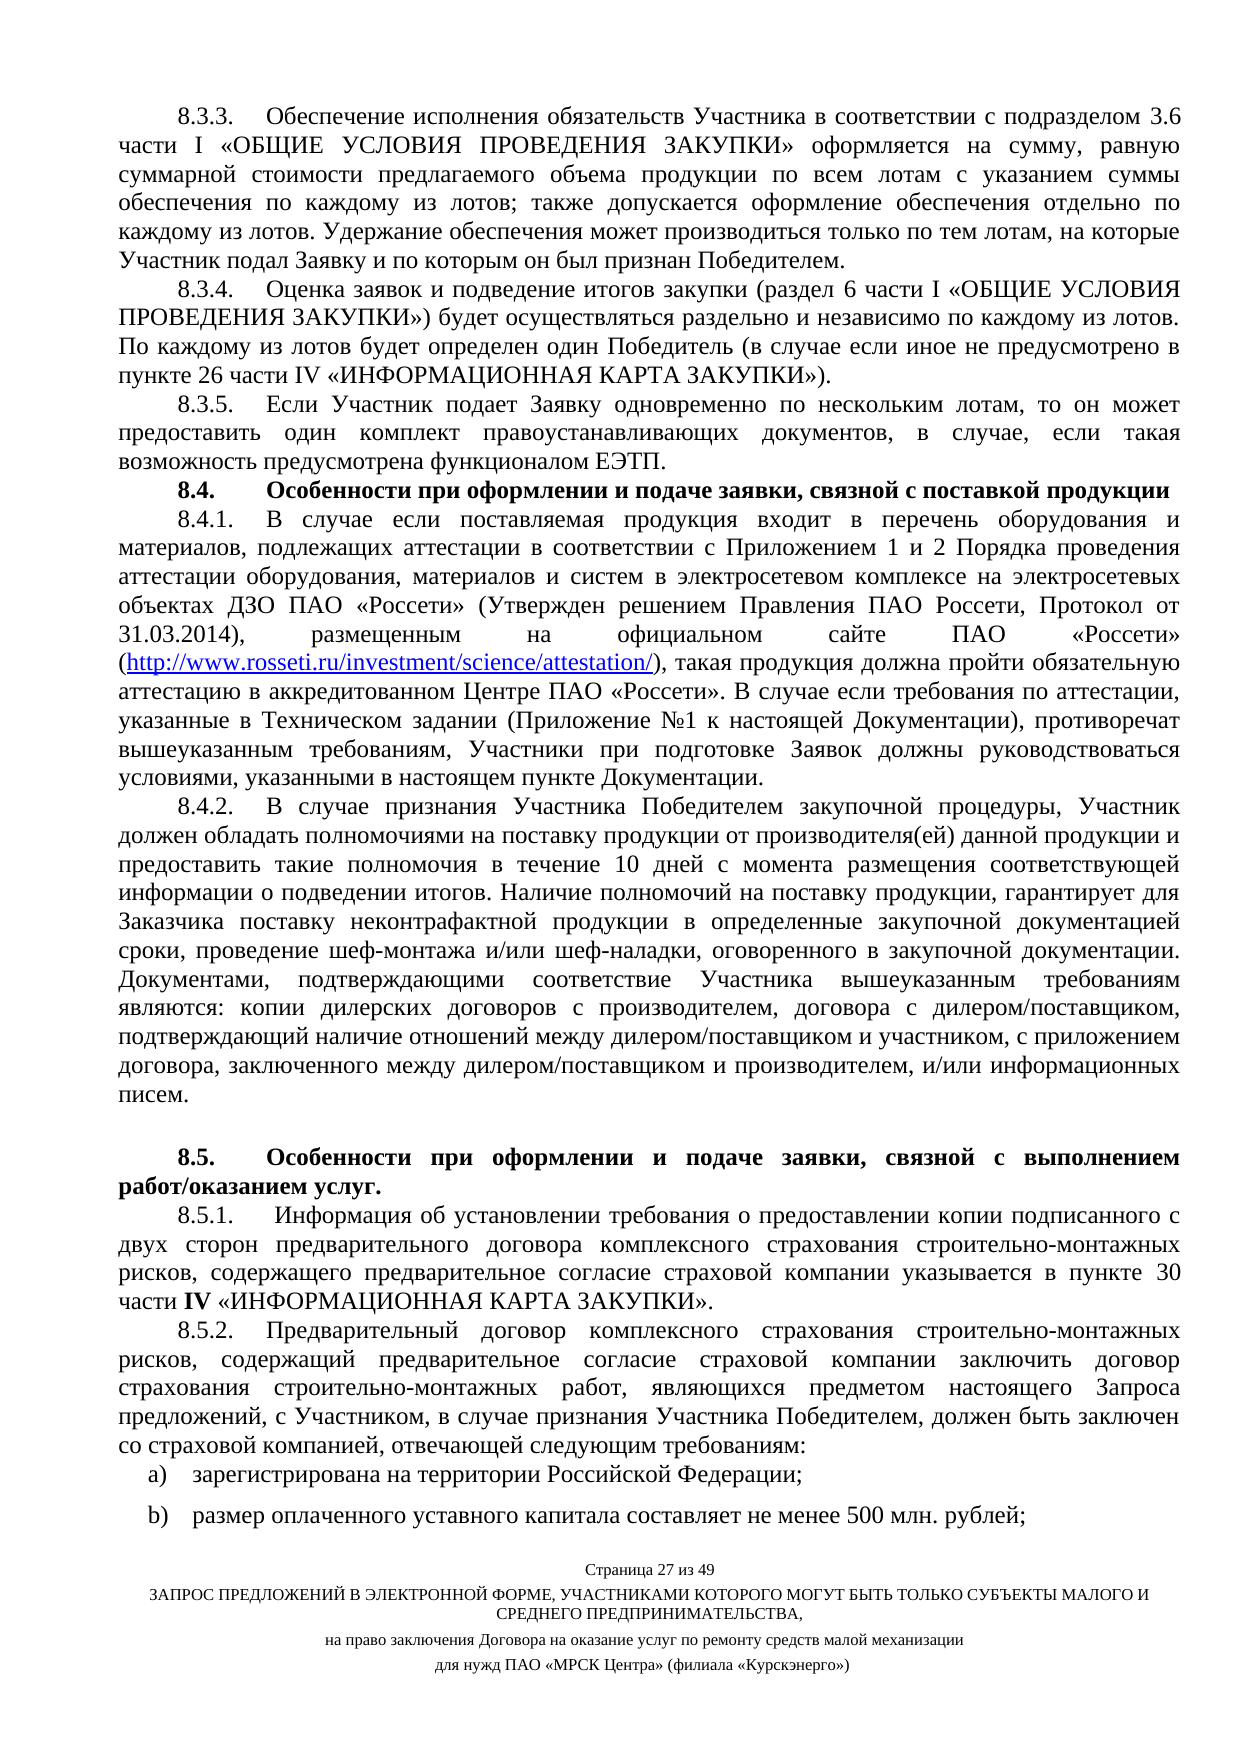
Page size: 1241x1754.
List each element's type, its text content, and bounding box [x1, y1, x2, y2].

subtitle Если Участник подает Заявку одновременно по нескольким лотам, то он может предоставить один комплект правоустанавливающих документов, в случае, если такая возможность предусмотрена функционалом ЕЭТП. [118, 389, 1181, 475]
subtitle Обеспечение исполнения обязательств Участника в соответствии с подразделом 3.6 части I «ОБЩИЕ УСЛОВИЯ ПРОВЕДЕНИЯ ЗАКУПКИ» оформляется на сумму, равную суммарной стоимости предлагаемого объема продукции по всем лотам с указанием суммы обеспечения по каждому из лотов; также допускается оформление обеспечения отдельно по каждому из лотов. Удержание обеспечения может производиться только по тем лотам, на которые Участник подал Заявку и по которым он был признан Победителем. [118, 101, 1181, 274]
subtitle Информация об установлении требования о предоставлении копии подписанного с двух сторон предварительного договора комплексного страхования строительно-монтажных рисков, содержащего предварительное согласие страховой компании указывается в пункте 30 части IV «ИНФОРМАЦИОННАЯ КАРТА ЗАКУПКИ». [118, 1200, 1181, 1315]
subtitle Предварительный договор комплексного страхования строительно-монтажных рисков, содержащий предварительное согласие страховой компании заключить договор страхования строительно-монтажных работ, являющихся предметом настоящего Запроса предложений, с Участником, в случае признания Участника Победителем, должен быть заключен со страховой компанией, отвечающей следующим требованиям: [118, 1315, 1181, 1459]
subtitle Оценка заявок и подведение итогов закупки (раздел 6 части I «ОБЩИЕ УСЛОВИЯ ПРОВЕДЕНИЯ ЗАКУПКИ») будет осуществляться раздельно и независимо по каждому из лотов. По каждому из лотов будет определен один Победитель (в случае если иное не предусмотрено в пункте 26 части IV «ИНФОРМАЦИОННАЯ КАРТА ЗАКУПКИ»). [118, 274, 1181, 389]
list размер оплаченного уставного капитала составляет не менее 500 млн. рублей; [148, 1500, 1181, 1529]
subtitle В случае если поставляемая продукция входит в перечень оборудования и материалов, подлежащих аттестации в соответствии с Приложением 1 и 2 Порядка проведения аттестации оборудования, материалов и систем в электросетевом комплексе на электросетевых объектах ДЗО ПАО «Россети» (Утвержден решением Правления ПАО Россети, Протокол от 31.03.2014), размещенным на официальном сайте ПАО «Россети» (http://www.rosseti.ru/investment/science/attestation/), такая продукция должна пройти обязательную аттестацию в аккредитованном Центре ПАО «Россети». В случае если требования по аттестации, указанные в Техническом задании (Приложение №1 к настоящей Документации), противоречат вышеуказанным требованиям, Участники при подготовке Заявок должны руководствоваться условиями, указанными в настоящем пункте Документации. [118, 504, 1181, 791]
list зарегистрирована на территории Российской Федерации; [148, 1459, 1181, 1487]
subtitle Особенности при оформлении и подаче заявки, связной с поставкой продукции [118, 475, 1181, 504]
subtitle В случае признания Участника Победителем закупочной процедуры, Участник должен обладать полномочиями на поставку продукции от производителя(ей) данной продукции и предоставить такие полномочия в течение 10 дней с момента размещения соответствующей информации о подведении итогов. Наличие полномочий на поставку продукции, гарантирует для Заказчика поставку неконтрафактной продукции в определенные закупочной документацией сроки, проведение шеф-монтажа и/или шеф-наладки, оговоренного в закупочной документации. Документами, подтверждающими соответствие Участника вышеуказанным требованиям являются: копии дилерских договоров с производителем, договора с дилером/поставщиком, подтверждающий наличие отношений между дилером/поставщиком и участником, с приложением договора, заключенного между дилером/поставщиком и производителем, и/или информационных писем. [118, 791, 1181, 1107]
subtitle Особенности при оформлении и подаче заявки, связной с выполнением работ/оказанием услуг. [118, 1142, 1181, 1200]
